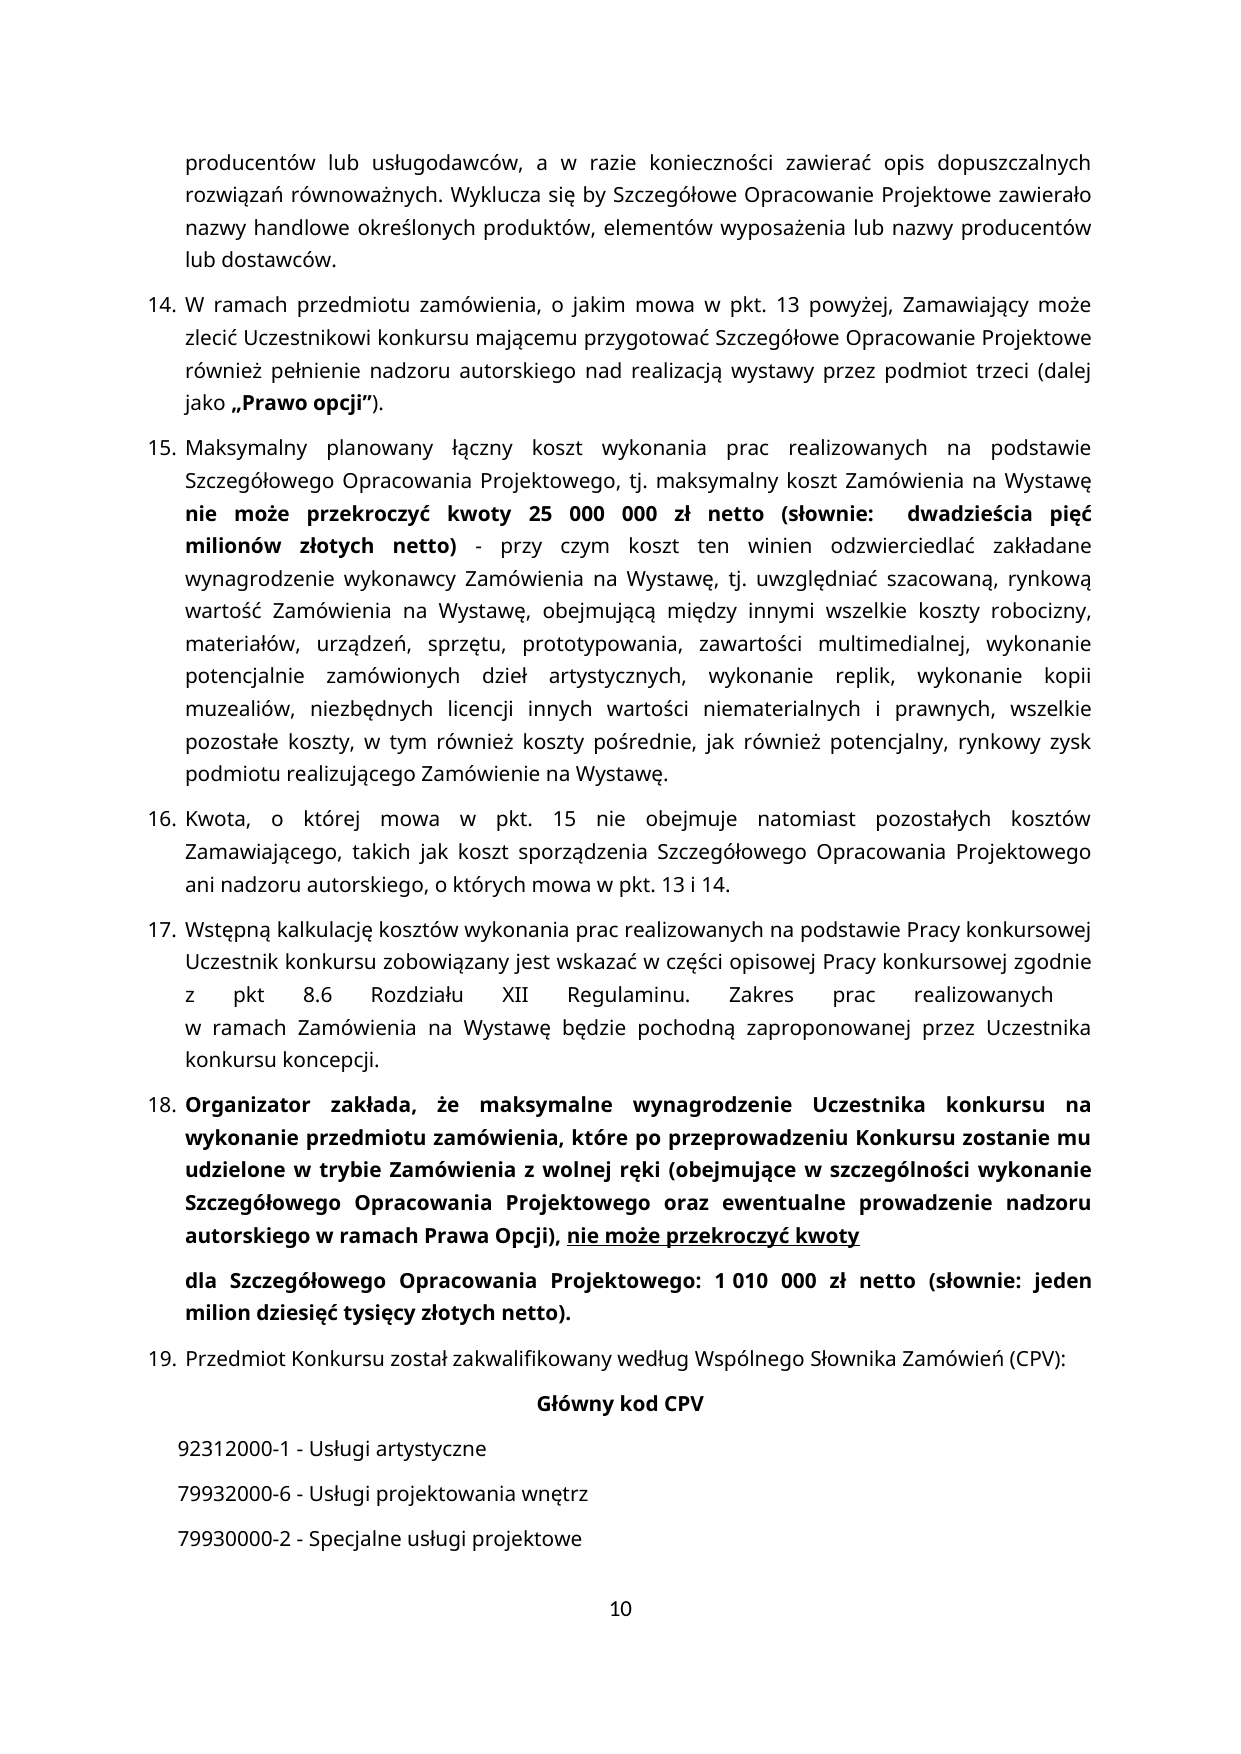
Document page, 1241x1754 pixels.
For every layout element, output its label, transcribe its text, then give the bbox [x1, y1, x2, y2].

list Wstępną kalkulację kosztów wykonania prac realizowanych na podstawie Pracy konkursowej Uczestnik konkursu zobowiązany jest wskazać w części opisowej Pracy konkursowej zgodnie z pkt 8.6 Rozdziału XII Regulaminu. Zakres prac realizowanych w ramach Zamówienia na Wystawę będzie pochodną zaproponowanej przez Uczestnika konkursu koncepcji. [147, 915, 1093, 1074]
list Kwota, o której mowa w pkt. 15 nie obejmuje natomiast pozostałych kosztów Zamawiającego, takich jak koszt sporządzenia Szczegółowego Opracowania Projektowego ani nadzoru autorskiego, o których mowa w pkt. 13 i 14. [147, 804, 1093, 898]
text 79930000-2 - Specjalne usługi projektowe [177, 1524, 1093, 1552]
list Przedmiot Konkursu został zakwalifikowany według Wspólnego Słownika Zamówień (CPV): [148, 1344, 1093, 1372]
text Główny kod CPV [148, 1389, 1093, 1417]
list W ramach przedmiotu zamówienia, o jakim mowa w pkt. 13 powyżej, Zamawiający może zlecić Uczestnikowi konkursu mającemu przygotować Szczegółowe Opracowanie Projektowe również pełnienie nadzoru autorskiego nad realizacją wystawy przez podmiot trzeci (dalej jako „Prawo opcji”). [147, 291, 1093, 417]
text 92312000-1 - Usługi artystyczne [177, 1434, 1093, 1462]
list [185, 148, 1093, 274]
list dla Szczegółowego Opracowania Projektowego: 1 010 000 zł netto (słownie: jeden milion dziesięć tysięcy złotych netto). [185, 1266, 1093, 1327]
list Organizator zakłada, że maksymalne wynagrodzenie Uczestnika konkursu na wykonanie przedmiotu zamówienia, które po przeprowadzeniu Konkursu zostanie mu udzielone w trybie Zamówienia z wolnej ręki (obejmujące w szczególności wykonanie Szczegółowego Opracowania Projektowego oraz ewentualne prowadzenie nadzoru autorskiego w ramach Prawa Opcji), nie może przekroczyć kwoty [147, 1090, 1093, 1249]
list Maksymalny planowany łączny koszt wykonania prac realizowanych na podstawie Szczegółowego Opracowania Projektowego, tj. maksymalny koszt Zamówienia na Wystawę nie może przekroczyć kwoty 25 000 000 zł netto (słownie: dwadzieścia pięć milionów złotych netto) - przy czym koszt ten winien odzwierciedlać zakładane wynagrodzenie wykonawcy Zamówienia na Wystawę, tj. uwzględniać szacowaną, rynkową wartość Zamówienia na Wystawę, obejmującą między innymi wszelkie koszty robocizny, materiałów, urządzeń, sprzętu, prototypowania, zawartości multimedialnej, wykonanie potencjalnie zamówionych dzieł artystycznych, wykonanie replik, wykonanie kopii muzealiów, niezbędnych licencji innych wartości niematerialnych i prawnych, wszelkie pozostałe koszty, w tym również koszty pośrednie, jak również potencjalny, rynkowy zysk podmiotu realizującego Zamówienie na Wystawę. [147, 433, 1093, 788]
text 79932000-6 - Usługi projektowania wnętrz [177, 1479, 1093, 1507]
